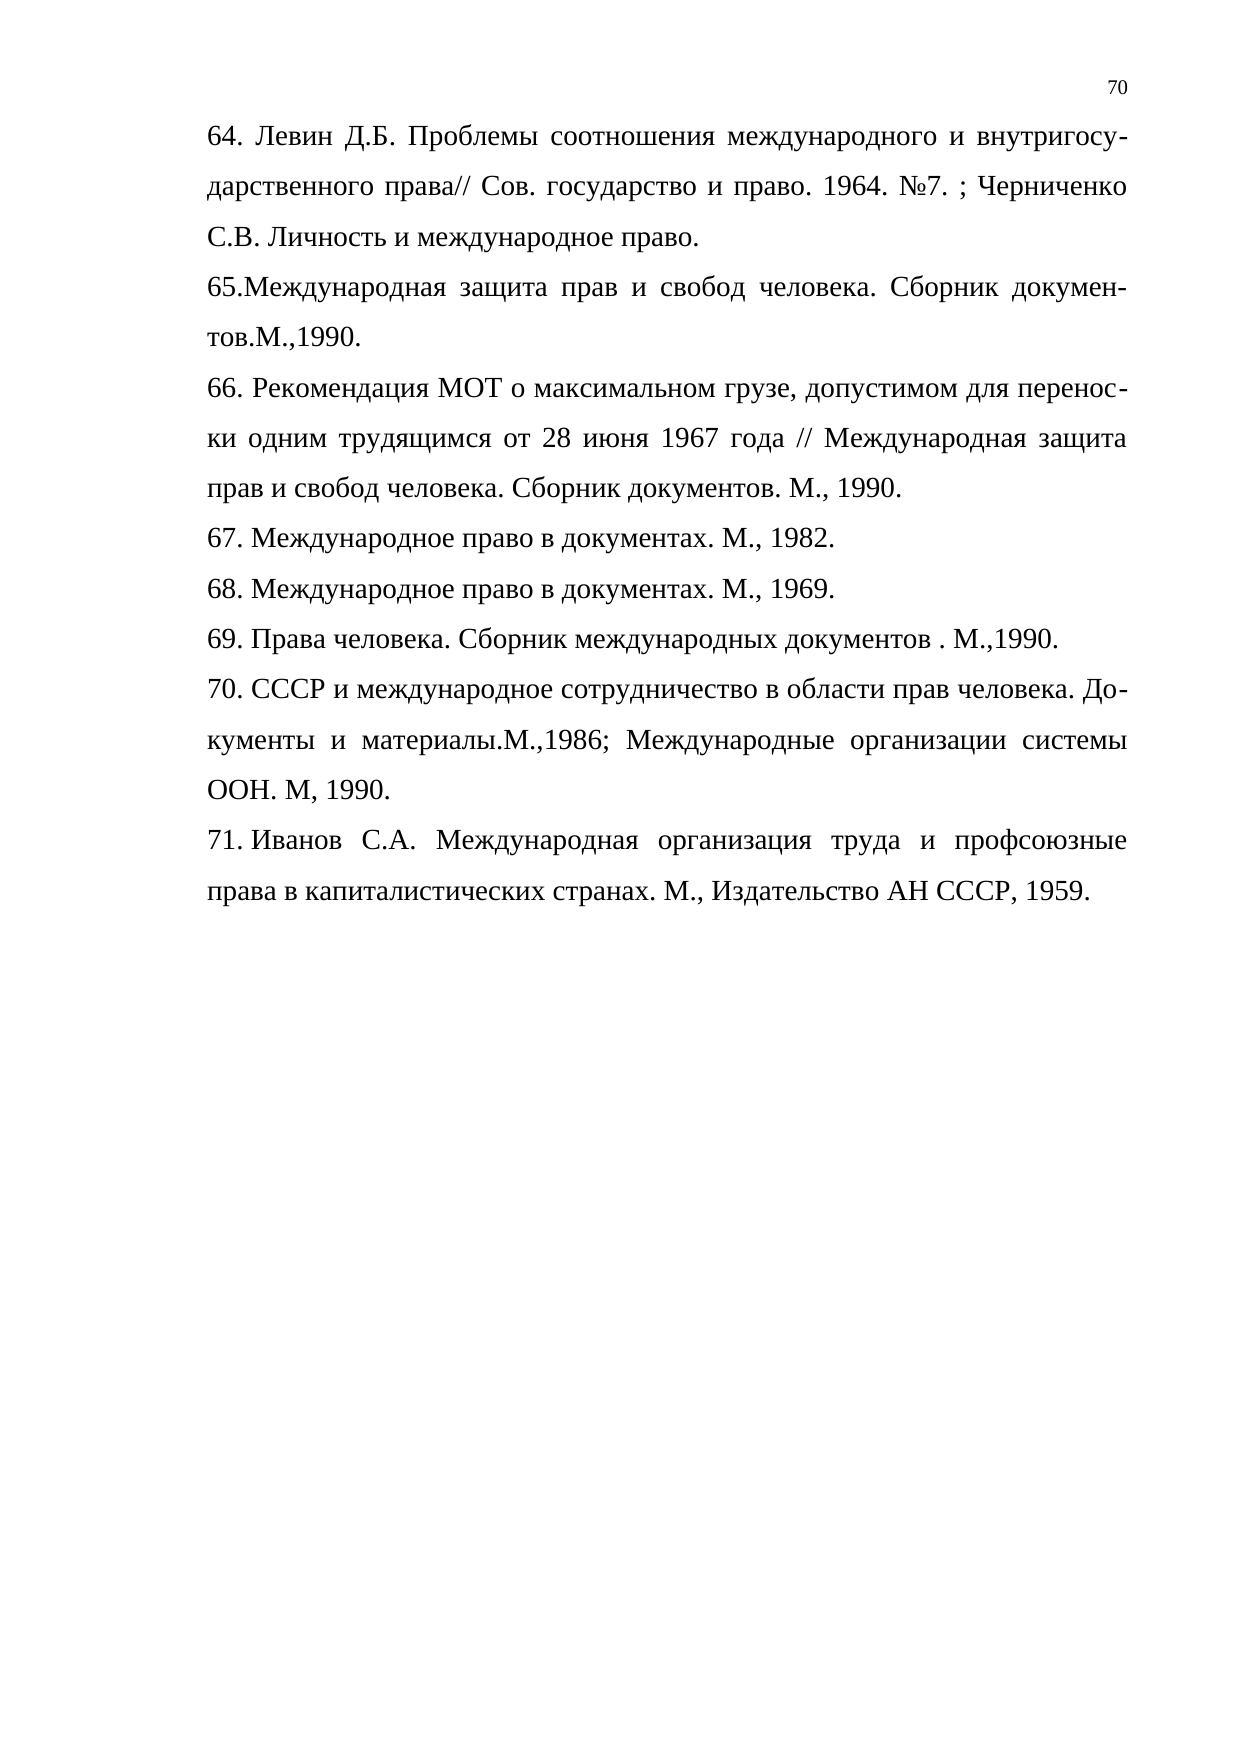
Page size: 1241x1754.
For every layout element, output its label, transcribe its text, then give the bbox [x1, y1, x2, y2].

text 70. СССР и международное сотрудничество в области прав человека. Документы и материалы.М.,1986; Международные организации системы ООН. М, 1990. [207, 672, 1128, 806]
text 71. Иванов С.А. Международная организация труда и профсоюзные права в капиталистических странах. М., Издательство АН СССР, 1959. [207, 822, 1128, 906]
text 69. Права человека. Сборник международных документов . М.,1990. [207, 621, 1128, 655]
text 66. Рекомендация МОТ о максимальном грузе, допустимом для переноски одним трудящимся от 28 июня 1967 года // Международная защита прав и свобод человека. Сборник документов. М., 1990. [207, 370, 1128, 504]
text 67. Международное право в документах. М., 1982. [207, 521, 1128, 554]
text 65.Международная защита прав и свобод человека. Сборник докумен-тов.М.,1990. [207, 269, 1128, 353]
text 68. Международное право в документах. М., 1969. [207, 571, 1128, 604]
text 64. Левин Д.Б. Проблемы соотношения международного и внутригосударственного права// Сов. государство и право. 1964. №7. ; Черниченко С.В. Личность и международное право. [207, 118, 1128, 252]
